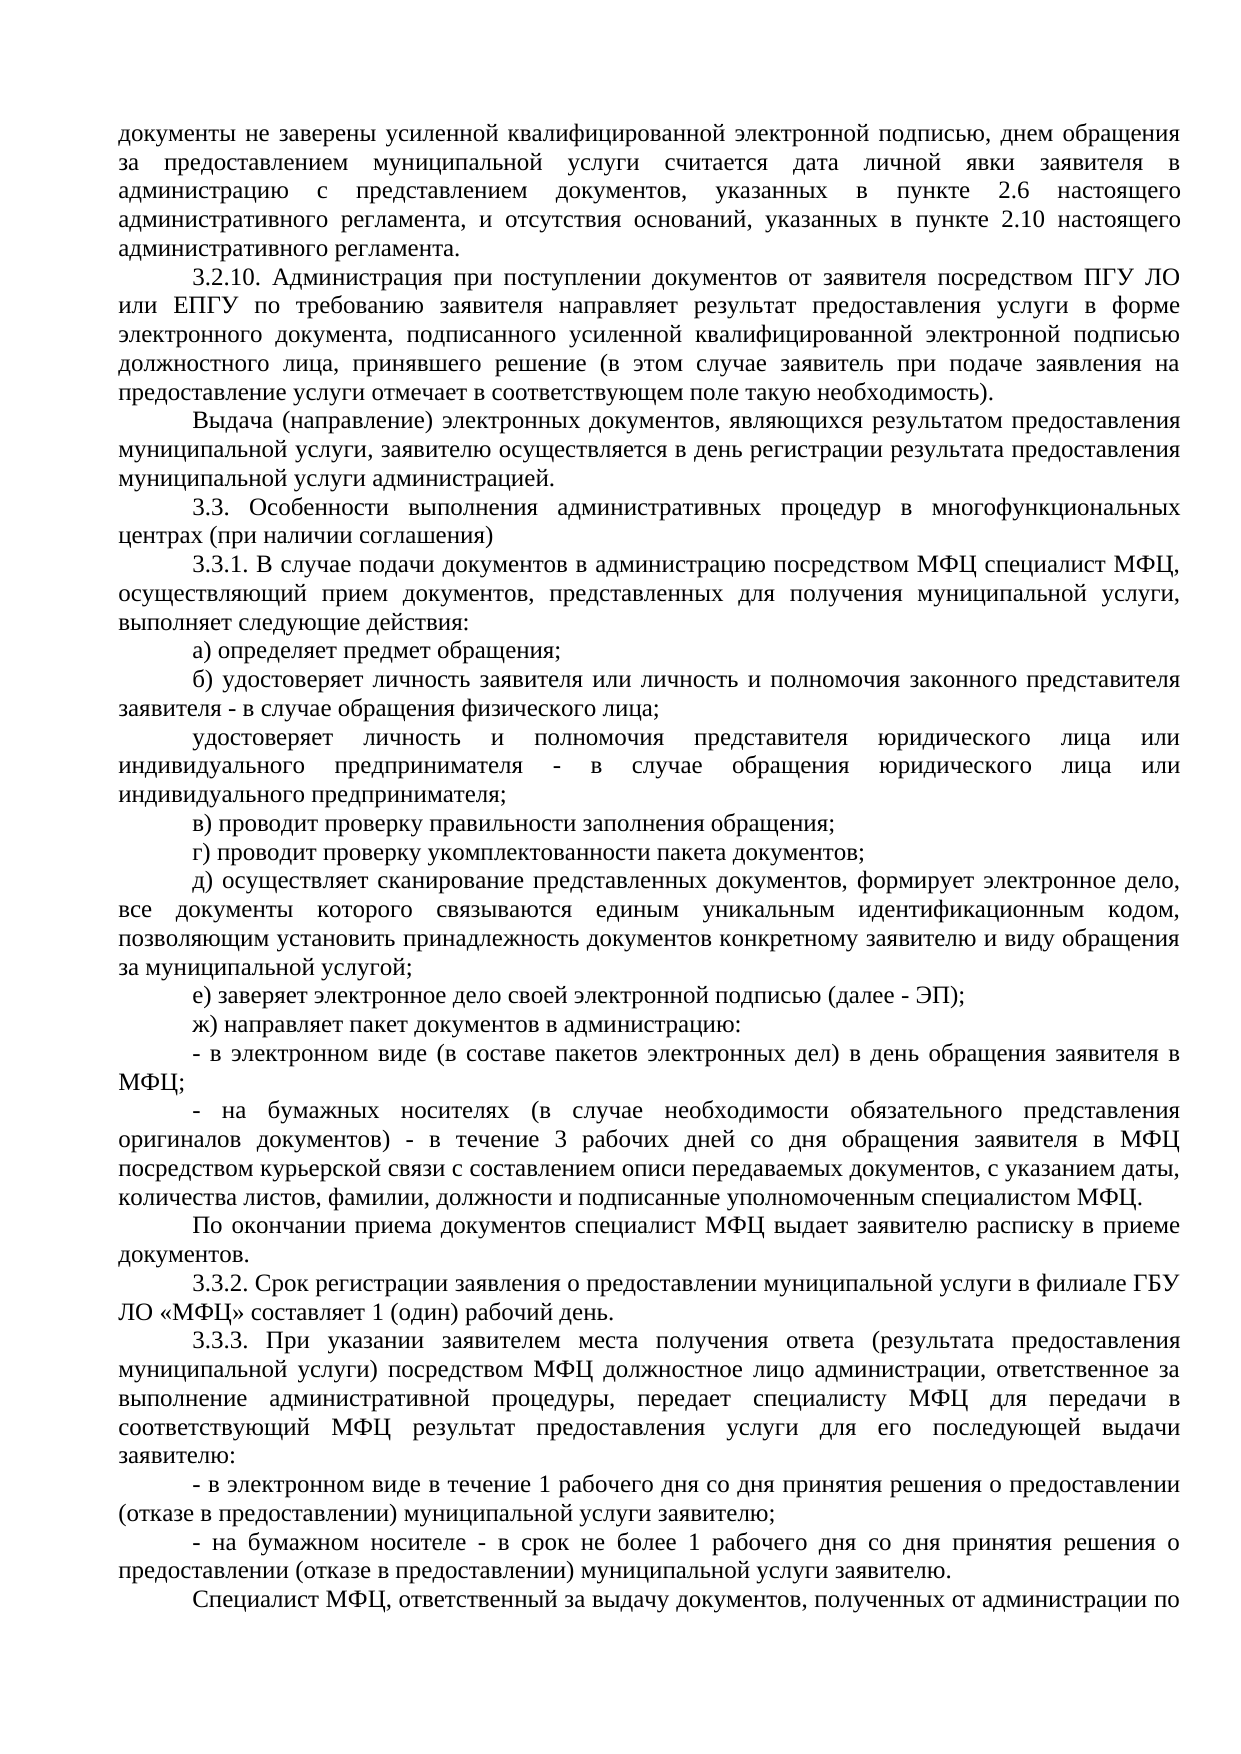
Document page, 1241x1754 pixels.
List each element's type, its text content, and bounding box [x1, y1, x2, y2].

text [118, 1584, 1181, 1613]
text е) заверяет электронное дело своей электронной подписью (далее - ЭП); [118, 981, 1181, 1009]
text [118, 118, 1181, 262]
text 3.2.10. Администрация при поступлении документов от заявителя посредством ПГУ ЛО или ЕПГУ по требованию заявителя направляет результат предоставления услуги в форме электронного документа, подписанного усиленной квалифицированной электронной подписью должностного лица, принявшего решение (в этом случае заявитель при подаче заявления на предоставление услуги отмечает в соответствующем поле такую необходимость). [118, 262, 1181, 406]
text удостоверяет личность и полномочия представителя юридического лица или индивидуального предпринимателя - в случае обращения юридического лица или индивидуального предпринимателя; [118, 722, 1181, 808]
text б) удостоверяет личность заявителя или личность и полномочия законного представителя заявителя - в случае обращения физического лица; [118, 664, 1181, 722]
text а) определяет предмет обращения; [118, 636, 1181, 664]
text 3.3. Особенности выполнения административных процедур в многофункциональных центрах (при наличии соглашения) [118, 492, 1181, 549]
text г) проводит проверку укомплектованности пакета документов; [118, 837, 1181, 866]
text в) проводит проверку правильности заполнения обращения; [118, 808, 1181, 837]
text - на бумажном носителе - в срок не более 1 рабочего дня со дня принятия решения о предоставлении (отказе в предоставлении) муниципальной услуги заявителю. [118, 1527, 1181, 1584]
text 3.3.2. Срок регистрации заявления о предоставлении муниципальной услуги в филиале ГБУ ЛО «МФЦ» составляет 1 (один) рабочий день. [118, 1268, 1181, 1326]
text 3.3.1. В случае подачи документов в администрацию посредством МФЦ специалист МФЦ, осуществляющий прием документов, представленных для получения муниципальной услуги, выполняет следующие действия: [118, 549, 1181, 636]
text 3.3.3. При указании заявителем места получения ответа (результата предоставления муниципальной услуги) посредством МФЦ должностное лицо администрации, ответственное за выполнение административной процедуры, передает специалисту МФЦ для передачи в соответствующий МФЦ результат предоставления услуги для его последующей выдачи заявителю: [118, 1326, 1181, 1469]
text - на бумажных носителях (в случае необходимости обязательного представления оригиналов документов) - в течение 3 рабочих дней со дня обращения заявителя в МФЦ посредством курьерской связи с составлением описи передаваемых документов, с указанием даты, количества листов, фамилии, должности и подписанные уполномоченным специалистом МФЦ. [118, 1096, 1181, 1211]
text д) осуществляет сканирование представленных документов, формирует электронное дело, все документы которого связываются единым уникальным идентификационным кодом, позволяющим установить принадлежность документов конкретному заявителю и виду обращения за муниципальной услугой; [118, 866, 1181, 981]
text По окончании приема документов специалист МФЦ выдает заявителю расписку в приеме документов. [118, 1211, 1181, 1268]
text - в электронном виде (в составе пакетов электронных дел) в день обращения заявителя в МФЦ; [118, 1038, 1181, 1096]
text ж) направляет пакет документов в администрацию: [118, 1009, 1181, 1038]
text - в электронном виде в течение 1 рабочего дня со дня принятия решения о предоставлении (отказе в предоставлении) муниципальной услуги заявителю; [118, 1469, 1181, 1527]
text Выдача (направление) электронных документов, являющихся результатом предоставления муниципальной услуги, заявителю осуществляется в день регистрации результата предоставления муниципальной услуги администрацией. [118, 406, 1181, 492]
